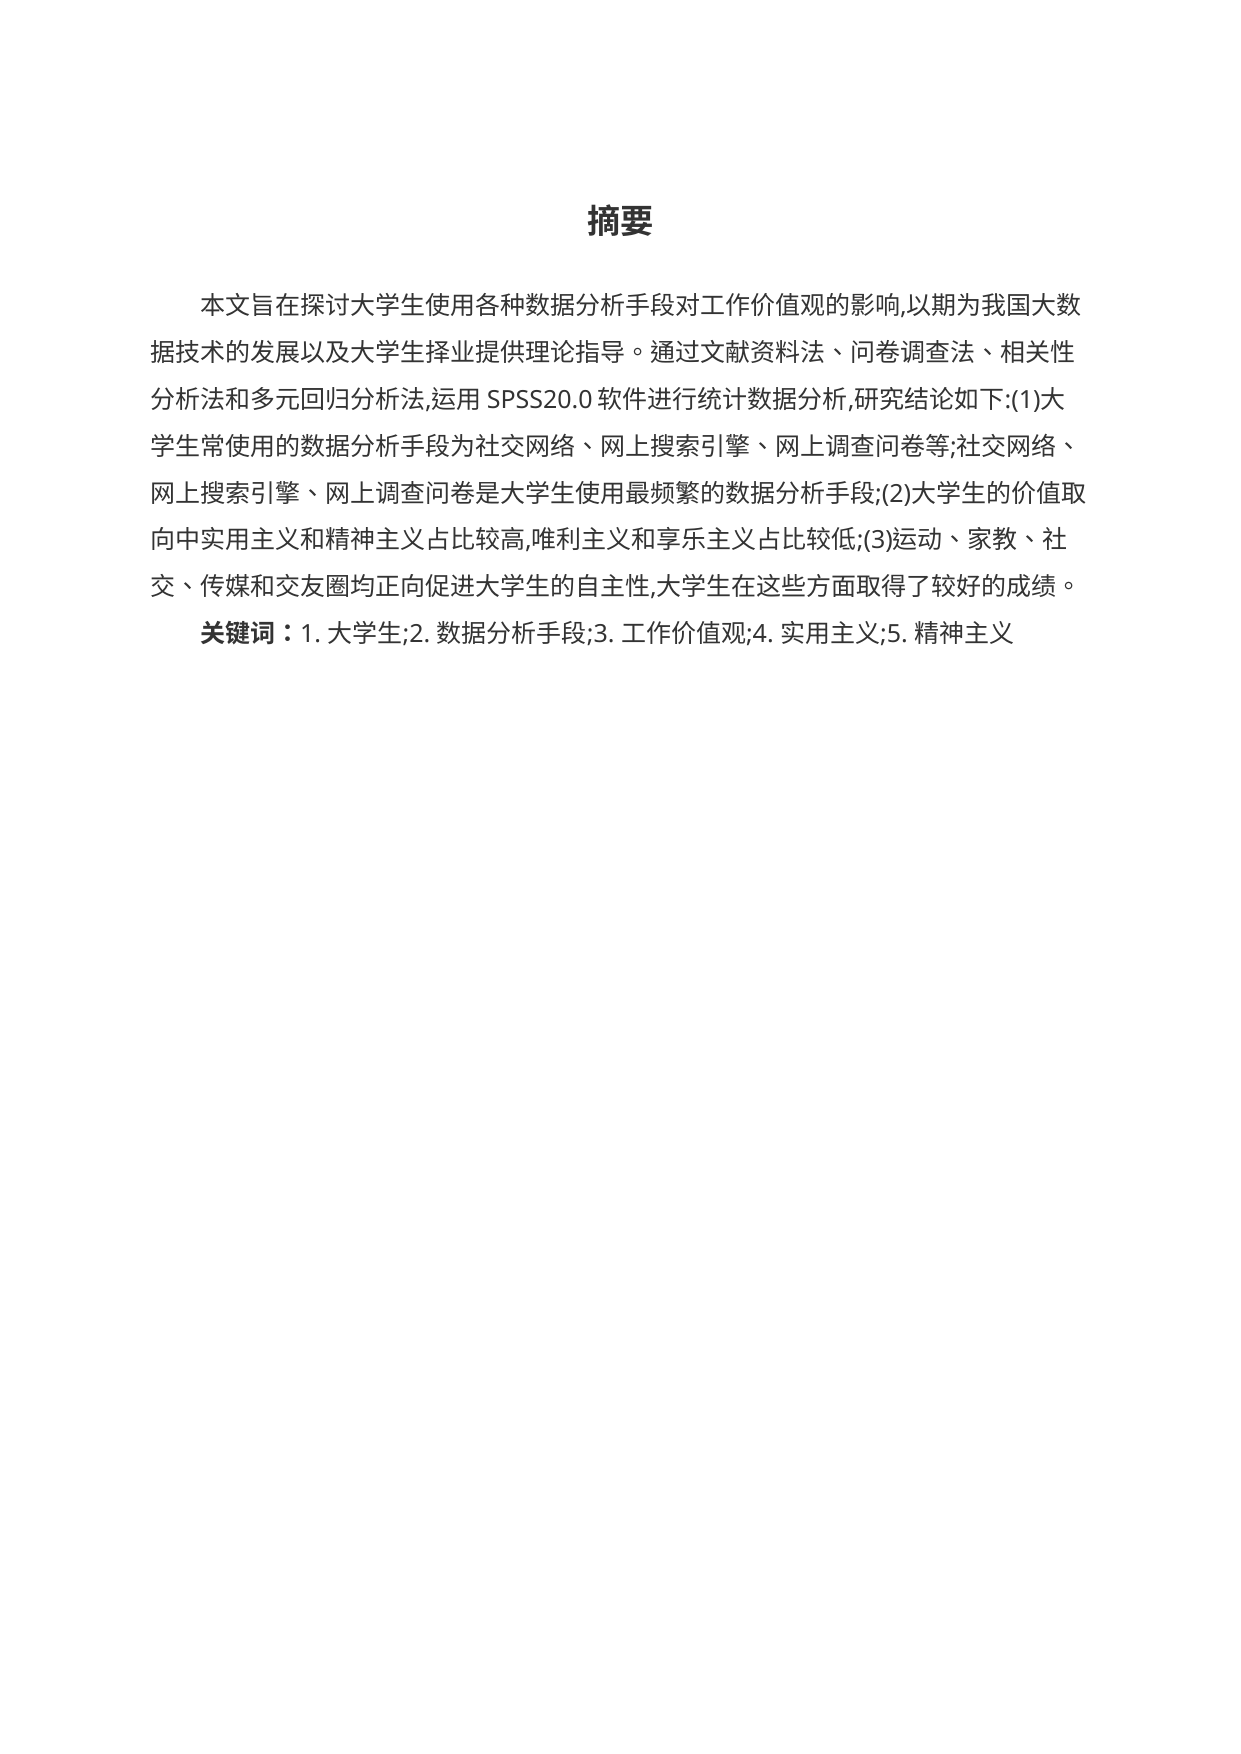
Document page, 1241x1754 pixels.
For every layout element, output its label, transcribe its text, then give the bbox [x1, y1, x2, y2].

text 本文旨在探讨大学生使用各种数据分析手段对工作价值观的影响,以期为我国大数据技术的发展以及大学生择业提供理论指导。通过文献资料法、问卷调查法、相关性分析法和多元回归分析法,运用SPSS20.0软件进行统计数据分析,研究结论如下:(1)大学生常使用的数据分析手段为社交网络、网上搜索引擎、网上调查问卷等;社交网络、网上搜索引擎、网上调查问卷是大学生使用最频繁的数据分析手段;(2)大学生的价值取向中实用主义和精神主义占比较高,唯利主义和享乐主义占比较低;(3)运动、家教、社交、传媒和交友圈均正向促进大学生的自主性,大学生在这些方面取得了较好的成绩。 [150, 275, 1090, 603]
text 摘要 [150, 181, 1090, 244]
text 关键词：1. 大学生;2. 数据分析手段;3. 工作价值观;4. 实用主义;5. 精神主义 [150, 603, 1090, 650]
